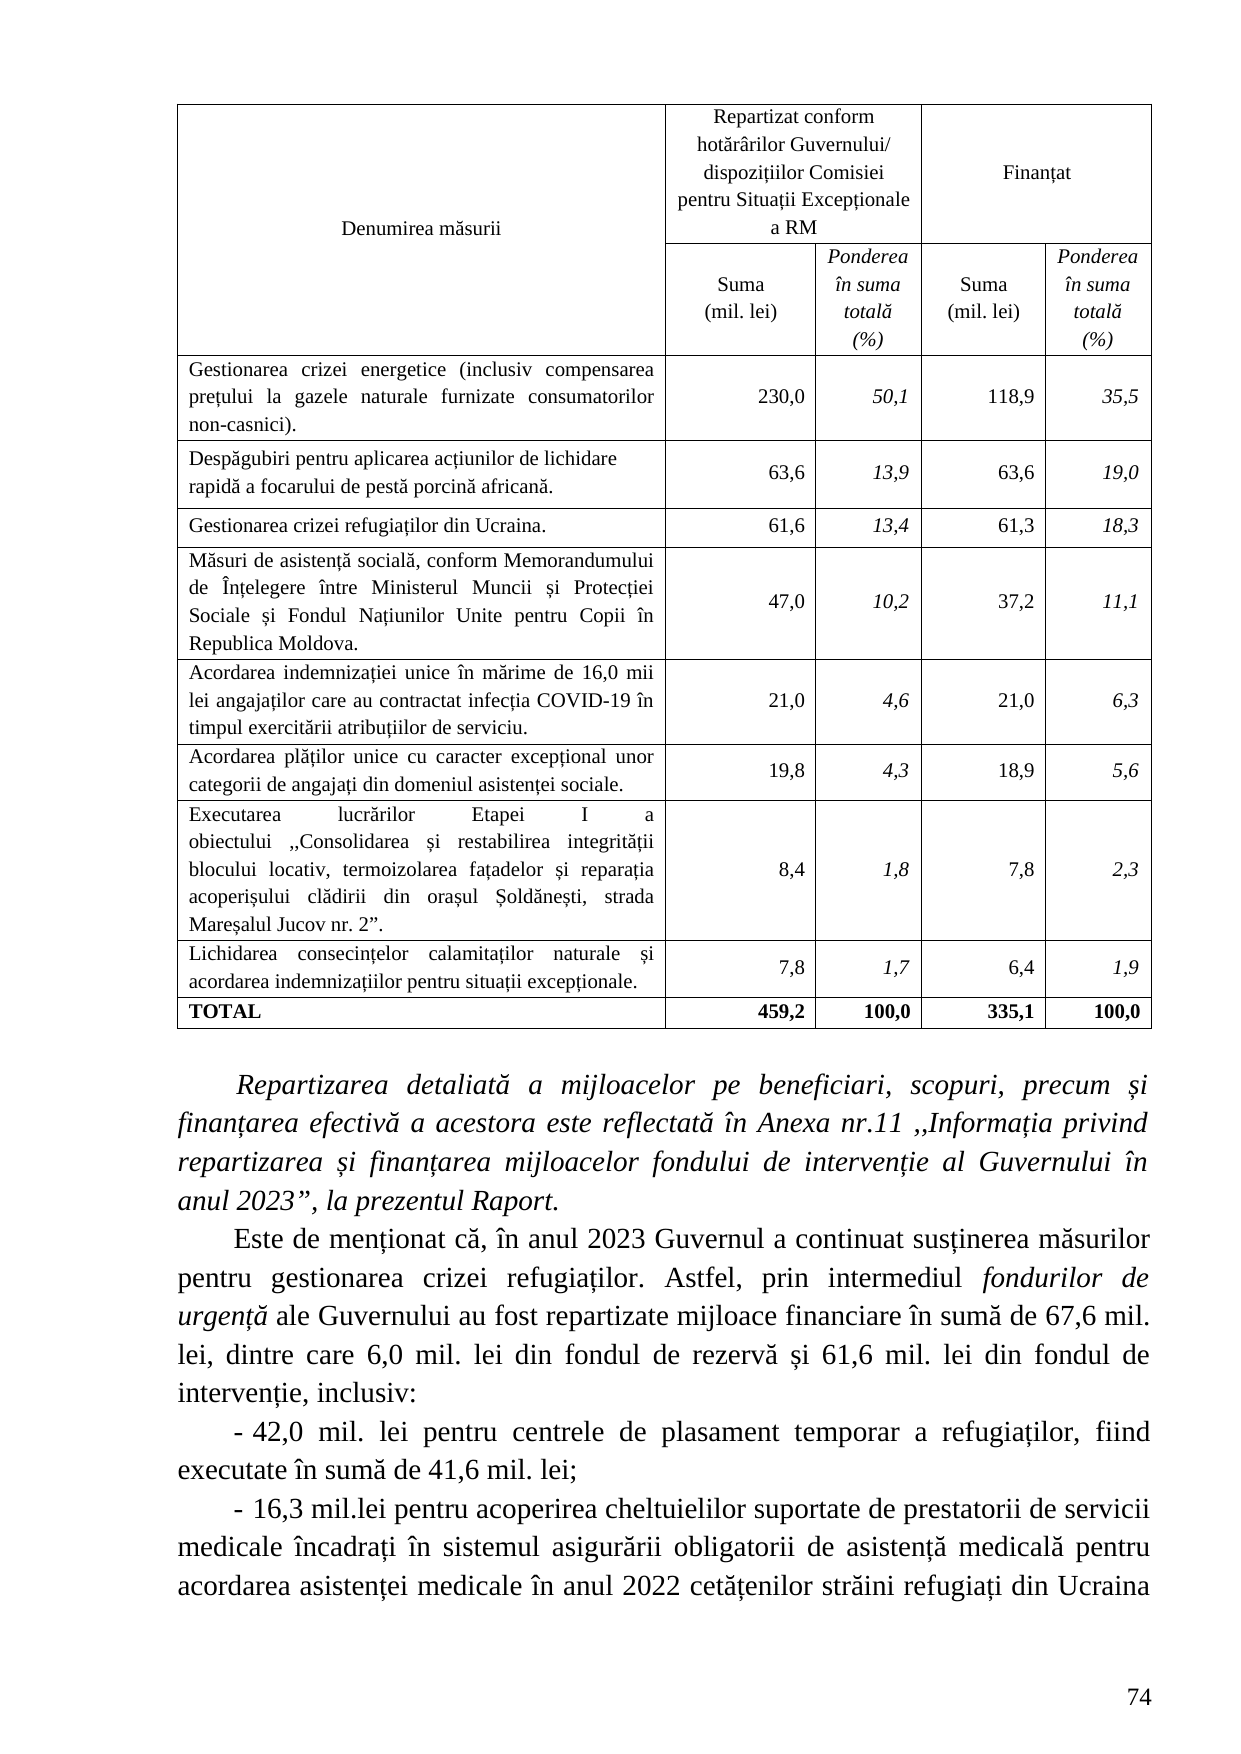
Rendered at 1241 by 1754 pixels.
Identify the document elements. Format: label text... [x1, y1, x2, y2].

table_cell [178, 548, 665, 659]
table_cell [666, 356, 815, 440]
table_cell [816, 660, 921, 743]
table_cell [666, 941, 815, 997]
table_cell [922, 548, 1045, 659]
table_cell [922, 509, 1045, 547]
list 42,0 mil. lei pentru centrele de plasament temporar a refugiaților, fiind executate în sumă de 41,6 mil. lei; [177, 1414, 1152, 1486]
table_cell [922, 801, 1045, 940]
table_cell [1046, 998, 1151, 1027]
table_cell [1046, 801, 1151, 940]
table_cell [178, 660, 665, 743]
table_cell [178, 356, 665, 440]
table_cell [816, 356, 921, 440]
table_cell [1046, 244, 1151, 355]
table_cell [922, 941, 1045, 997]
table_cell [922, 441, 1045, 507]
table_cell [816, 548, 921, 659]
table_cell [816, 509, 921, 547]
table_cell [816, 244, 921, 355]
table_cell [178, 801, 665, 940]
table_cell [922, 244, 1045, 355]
text Este de menționat că, în anul 2023 Guvernul a continuat susținerea măsurilor pentru gestionarea crizei refugiaților. Astfel, prin intermediul fondurilor de urgență ale Guvernului au fost repartizate mijloace financiare în sumă de 67,6 mil. lei, dintre care 6,0 mil. lei din fondul de rezervă și 61,6 mil. lei din fondul de intervenție, inclusiv: [177, 1221, 1152, 1409]
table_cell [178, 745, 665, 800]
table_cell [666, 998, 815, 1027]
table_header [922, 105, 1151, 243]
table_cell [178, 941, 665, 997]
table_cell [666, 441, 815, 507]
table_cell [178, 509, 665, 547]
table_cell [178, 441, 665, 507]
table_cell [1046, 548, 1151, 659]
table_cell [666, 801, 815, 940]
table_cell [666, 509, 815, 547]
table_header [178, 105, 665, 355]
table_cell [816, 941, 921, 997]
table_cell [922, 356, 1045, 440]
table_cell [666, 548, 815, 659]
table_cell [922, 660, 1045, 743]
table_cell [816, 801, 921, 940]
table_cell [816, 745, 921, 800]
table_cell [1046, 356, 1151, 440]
text Repartizarea detaliată a mijloacelor pe beneficiari, scopuri, precum și finanțarea efectivă a acestora este reflectată în Anexa nr.11 ,,Informația privind repartizarea și finanțarea mijloacelor fondului de intervenție al Guvernului în anul 2023”, la prezentul Raport. [177, 1067, 1152, 1216]
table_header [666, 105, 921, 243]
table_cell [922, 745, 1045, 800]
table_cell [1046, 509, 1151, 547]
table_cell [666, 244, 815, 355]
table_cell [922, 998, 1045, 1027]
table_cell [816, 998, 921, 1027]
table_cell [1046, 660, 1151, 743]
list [177, 1491, 1152, 1602]
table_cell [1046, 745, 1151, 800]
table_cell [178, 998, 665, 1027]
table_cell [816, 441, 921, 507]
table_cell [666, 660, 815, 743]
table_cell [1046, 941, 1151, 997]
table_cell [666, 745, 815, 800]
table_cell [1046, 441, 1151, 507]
